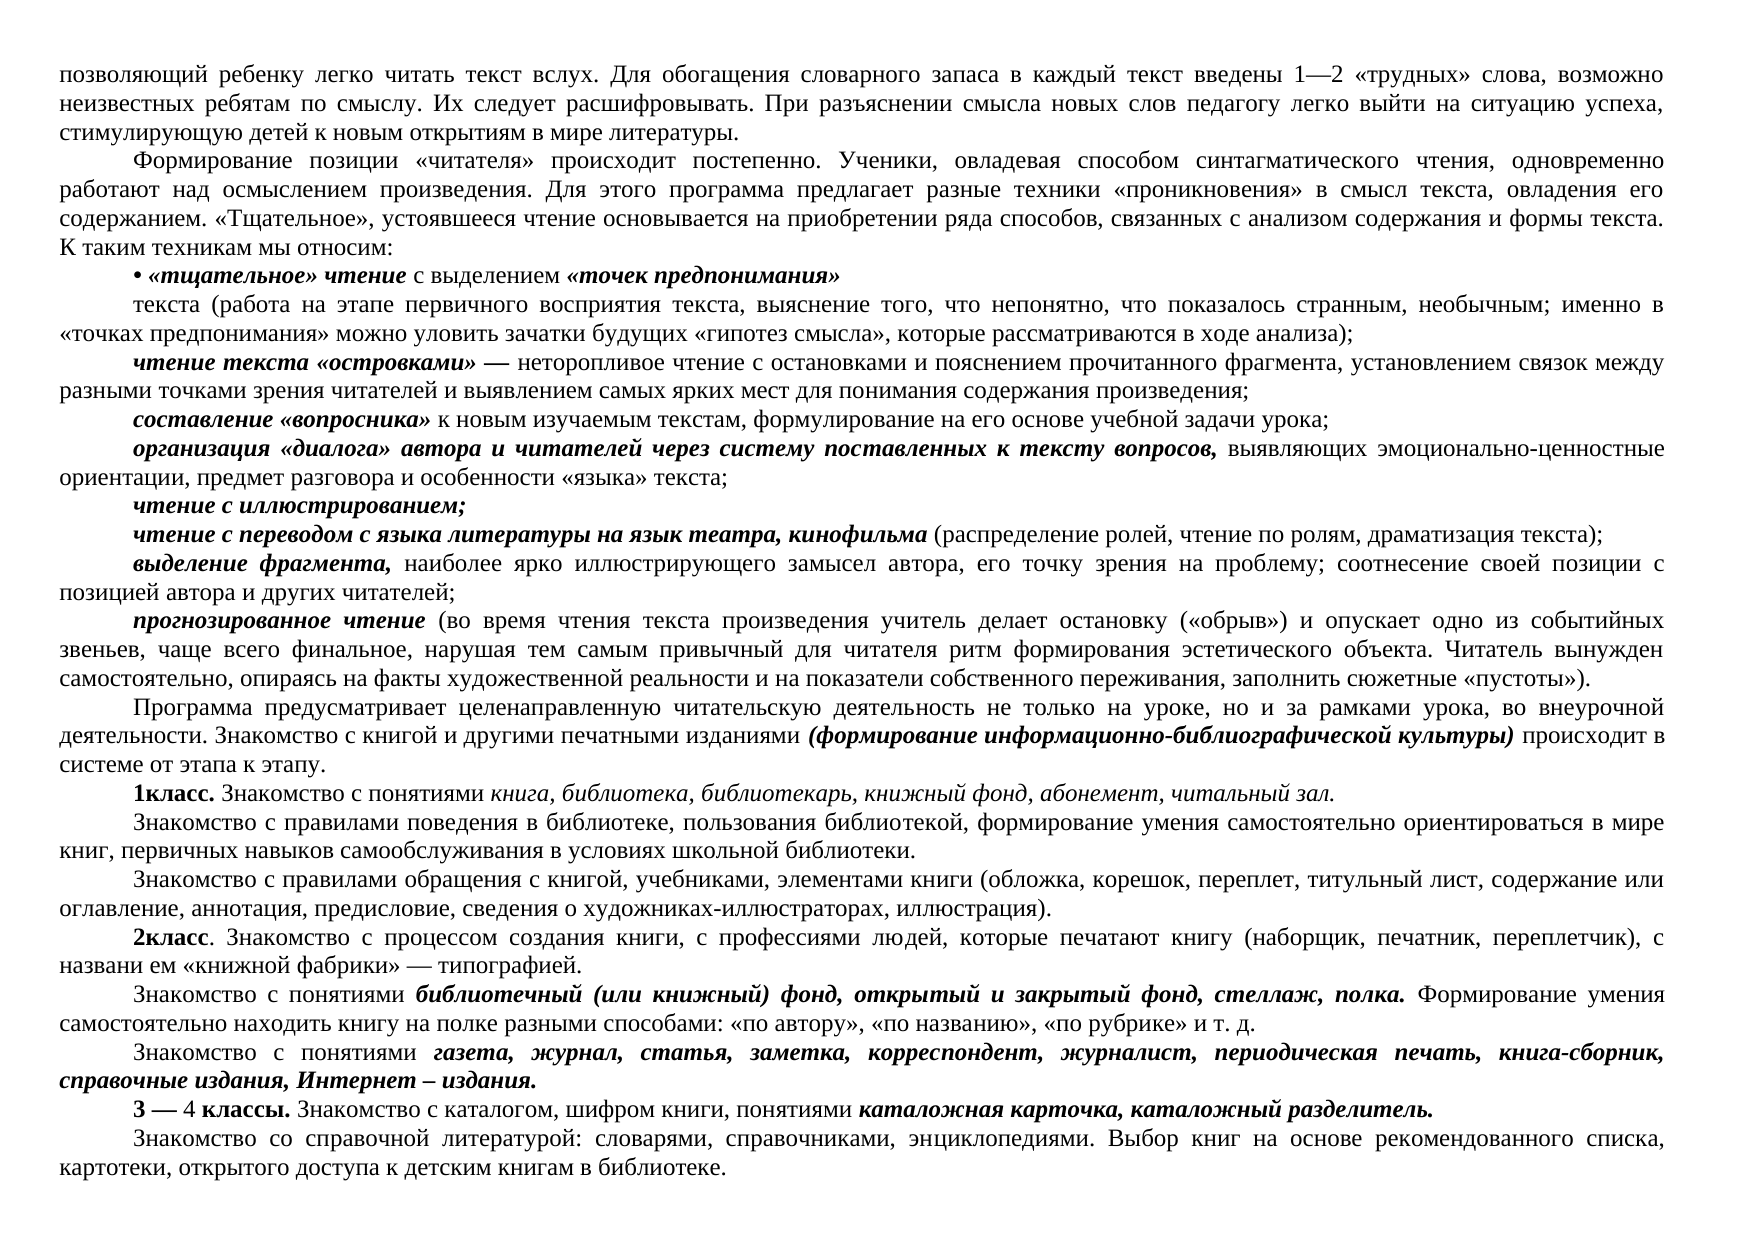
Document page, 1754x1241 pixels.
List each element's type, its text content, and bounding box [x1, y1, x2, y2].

text 2класс. Знакомство с процессом создания книги, с профессиями людей, которые печатают книгу (наборщик, печатник, переплетчик), с названи ем «книжной фабрики» — типографией. [59, 922, 1665, 979]
text прогнозированное чтение (во время чтения текста произведения учитель делает остановку («обрыв») и опускает одно из событийных звеньев, чаще всего финальное, нарушая тем самым привычный для читателя ритм формирования эстетического объекта. Читатель вынужден самостоятельно, опираясь на факты художественной реальности и на показатели собственного переживания, заполнить сюжетные «пустоты»). [59, 605, 1665, 692]
text Формирование позиции «читателя» происходит постепенно. Ученики, овладевая способом синтагматического чтения, одновременно работают над осмыслением произведения. Для этого программа предлагает разные техники «проникновения» в смысл текста, овладения его содержанием. «Тщательное», устоявшееся чтение основывается на приобретении ряда способов, связанных с анализом содержания и формы текста. К таким техникам мы относим: [59, 145, 1665, 260]
text Знакомство с понятиями газета, журнал, статья, заметка, корреспондент, журналист, периодическая печать, книга-сборник, справочные издания, Интернет – издания. [59, 1037, 1665, 1094]
text 3 — 4 классы. Знакомство с каталогом, шифром книги, понятиями каталожная карточка, каталожный разделитель. [59, 1094, 1665, 1123]
text выделение фрагмента, наиболее ярко иллюстрирующего замысел автора, его точку зрения на проблему; соотнесение своей позиции с позицией автора и других читателей; [59, 548, 1665, 605]
text чтение с иллюстрированием; [59, 490, 1665, 519]
text Знакомство с правилами поведения в библиотеке, пользования библиотекой, формирование умения самостоятельно ориентироваться в мире книг, первичных навыков самообслуживания в условиях школьной библиотеки. [59, 807, 1665, 864]
text составление «вопросника» к новым изучаемым текстам, формулирование на его основе учебной задачи урока; [59, 404, 1665, 433]
text • «тщательное» чтение с выделением «точек предпонимания» [59, 260, 1665, 289]
text 1класс. Знакомство с понятиями книга, библиотека, библиотекарь, книжный фонд, абонемент, читальный зал. [59, 778, 1665, 807]
text Программа предусматривает целенаправленную читательскую деятельность не только на уроке, но и за рамками урока, во внеурочной деятельности. Знакомство с книгой и другими печатными изданиями (формирование информационно-библиографической культуры) происходит в системе от этапа к этапу. [59, 692, 1665, 778]
text чтение с переводом с языка литературы на язык театра, кинофильма (распределение ролей, чтение по ролям, драматизация текста); [59, 519, 1665, 548]
text Знакомство со справочной литературой: словарями, справочниками, энциклопедиями. Выбор книг на основе рекомендованного списка, картотеки, открытого доступа к детским книгам в библиотеке. [59, 1123, 1665, 1180]
text чтение текста «островками» — неторопливое чтение с остановками и пояснением прочитанного фрагмента, установлением связок между разными точками зрения читателей и выявлением самых ярких мест для понимания содержания произведения; [59, 347, 1665, 404]
text Знакомство с правилами обращения с книгой, учебниками, элементами книги (обложка, корешок, переплет, титульный лист, содержание или оглавление, аннотация, предисловие, сведения о художниках-иллюстраторах, иллюстрация). [59, 864, 1665, 922]
text текста (работа на этапе первичного восприятия текста, выяснение того, что непонятно, что показалось странным, необычным; именно в «точках предпонимания» можно уловить зачатки будущих «гипотез смысла», которые рассматриваются в ходе анализа); [59, 289, 1665, 347]
text организация «диалога» автора и читателей через систему поставленных к тексту вопросов, выявляющих эмоционально-ценностные ориентации, предмет разговора и особенности «языка» текста; [59, 433, 1665, 490]
text Знакомство с понятиями библиотечный (или книжный) фонд, открытый и закрытый фонд, стеллаж, полка. Формирование умения самостоятельно находить книгу на полке разными способами: «по автору», «по названию», «по рубрике» и т. д. [59, 979, 1665, 1037]
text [59, 59, 1665, 145]
